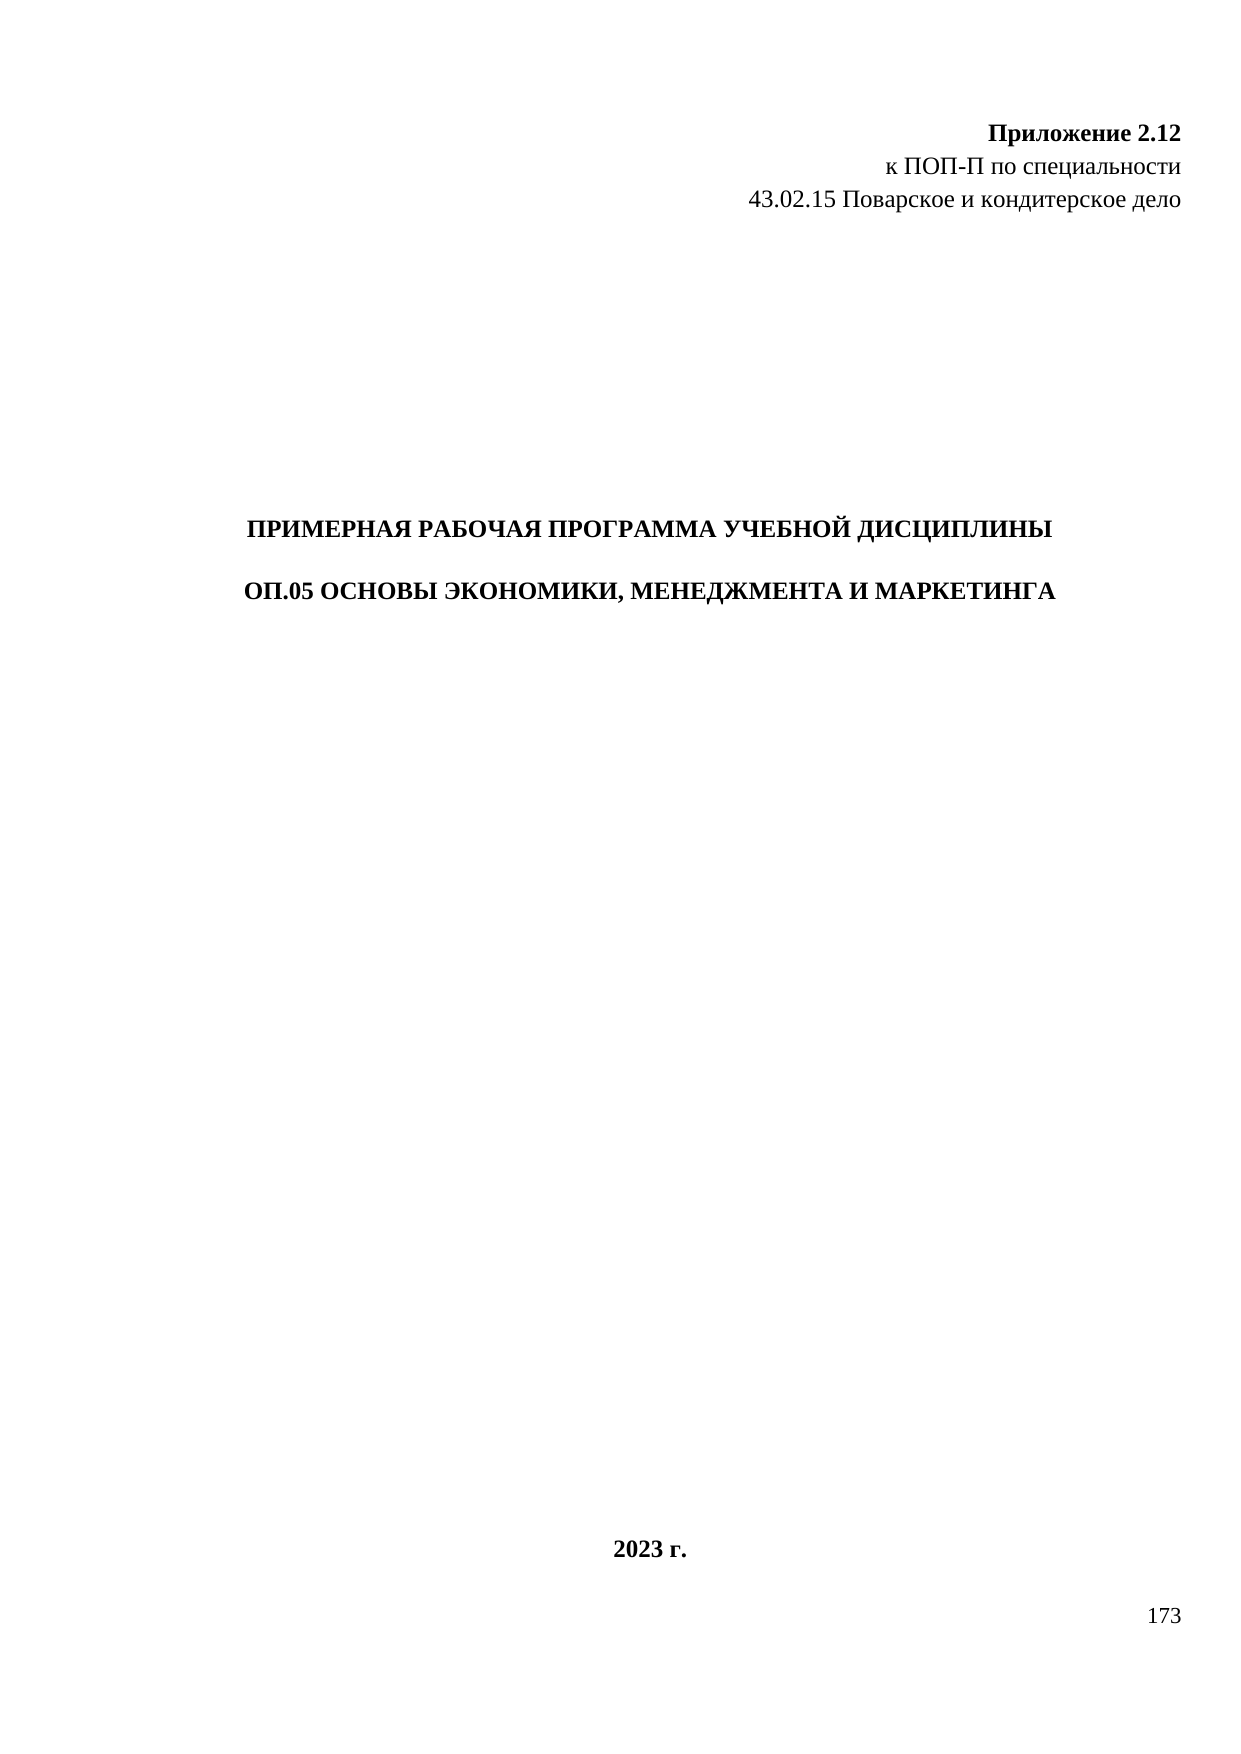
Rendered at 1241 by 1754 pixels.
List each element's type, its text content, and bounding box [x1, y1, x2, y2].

text ПРИМЕРНАЯ РАБОЧАЯ ПРОГРАММА УЧЕБНОЙ ДИСЦИПЛИНЫ [118, 514, 1181, 543]
text Приложение 2.12 [118, 118, 1181, 147]
text к ПОП-П по специальности [118, 151, 1181, 180]
text 2023 г. [118, 1534, 1181, 1562]
text ОП.05 ОСНОВЫ ЭКОНОМИКИ, МЕНЕДЖМЕНТА И МАРКЕТИНГА [118, 576, 1181, 605]
text 43.02.15 Поварское и кондитерское дело [118, 184, 1181, 213]
